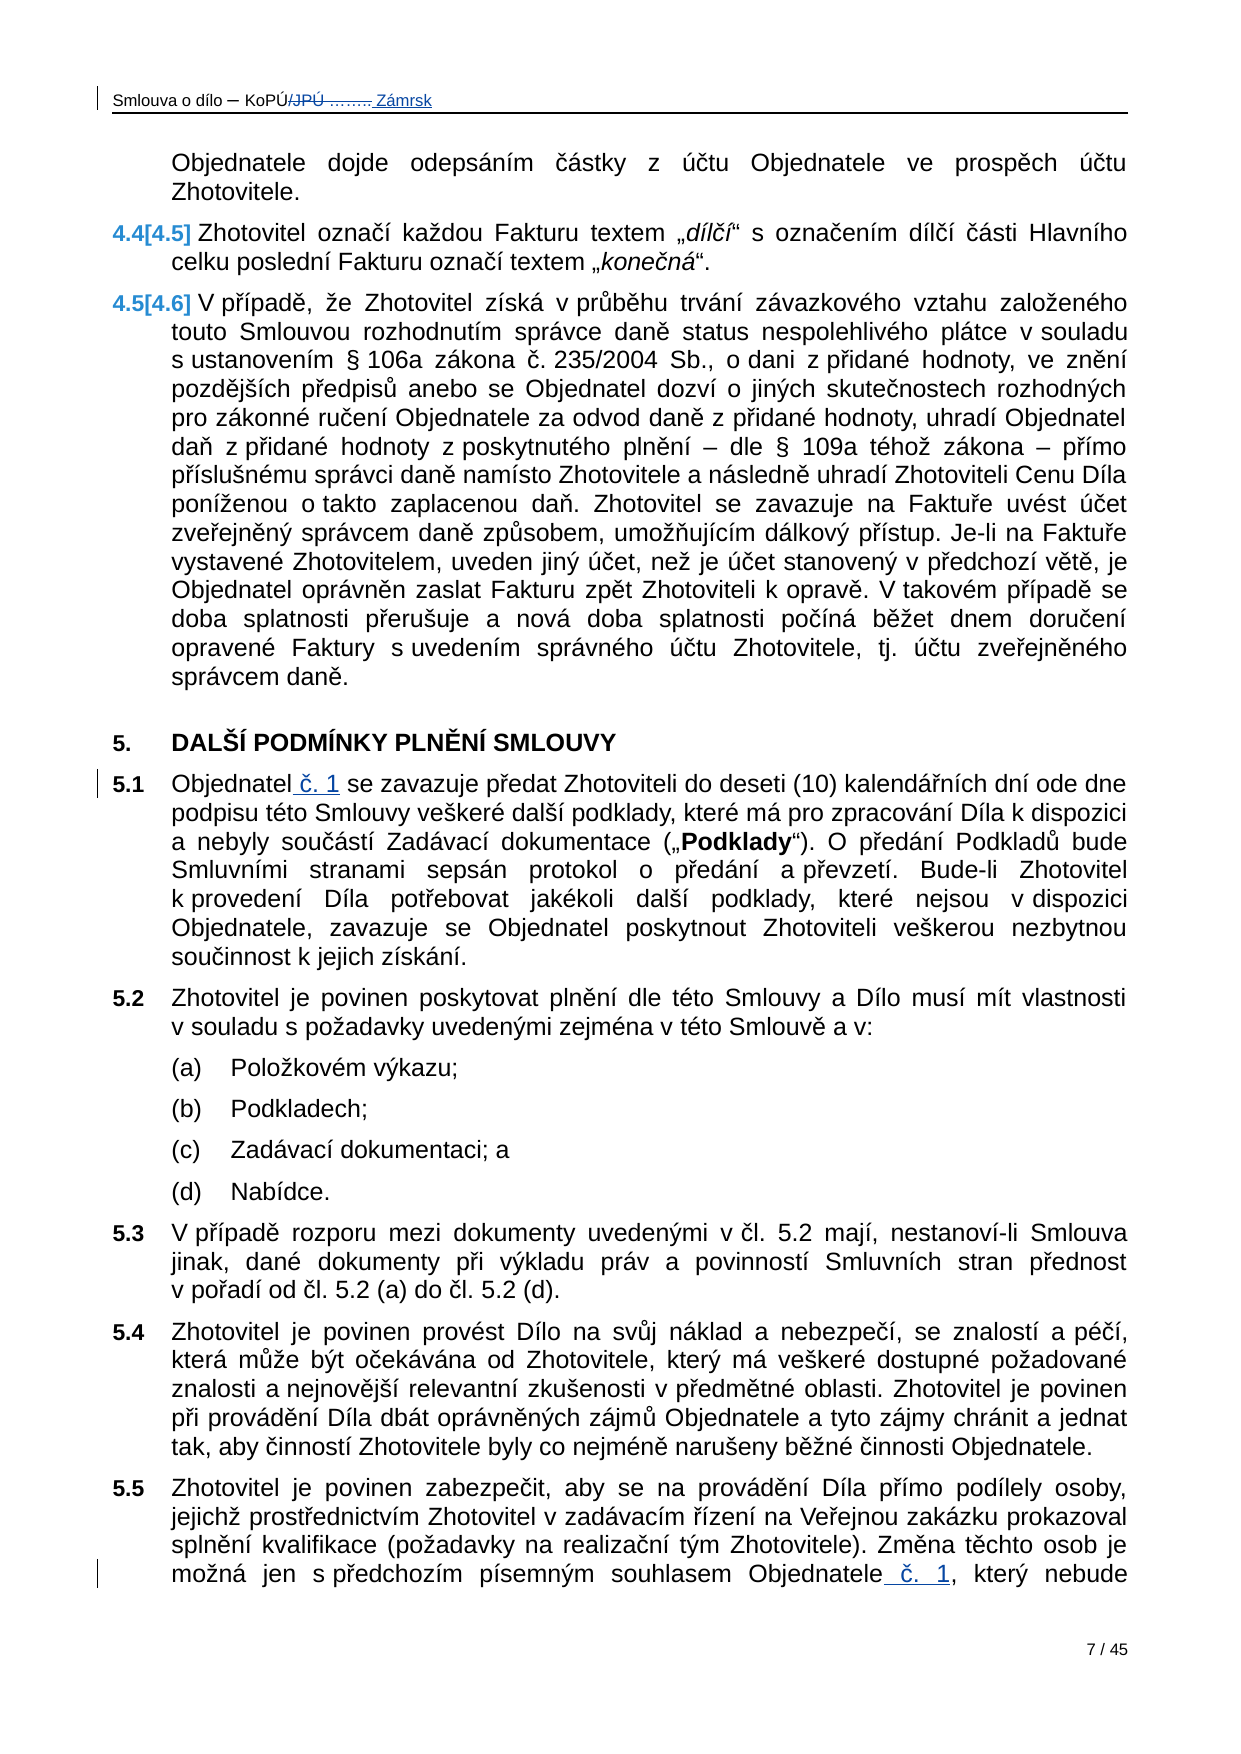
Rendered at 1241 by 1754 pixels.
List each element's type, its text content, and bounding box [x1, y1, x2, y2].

text Zhotovitel je povinen poskytovat plnění dle této Smlouvy a Dílo musí mít vlastnosti v souladu s požadavky uvedenými zejména v této Smlouvě a v: [112, 983, 1128, 1040]
text Další podmínky Plnění smlouvy [112, 728, 1128, 756]
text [112, 1473, 1128, 1588]
text V případě, že Zhotovitel získá v průběhu trvání závazkového vztahu založeného touto Smlouvou rozhodnutím správce daně status nespolehlivého plátce v souladu s ustanovením § 106a zákona č. 235/2004 Sb., o dani z přidané hodnoty, ve znění pozdějších předpisů anebo se Objednatel dozví o jiných skutečnostech rozhodných pro zákonné ručení Objednatele za odvod daně z přidané hodnoty, uhradí Objednatel daň z přidané hodnoty z poskytnutého plnění – dle § 109a téhož zákona – přímo příslušnému správci daně namísto Zhotovitele a následně uhradí Zhotoviteli Cenu Díla poníženou o takto zaplacenou daň. Zhotovitel se zavazuje na Faktuře uvést účet zveřejněný správcem daně způsobem, umožňujícím dálkový přístup. Je-li na Faktuře vystavené Zhotovitelem, uveden jiný účet, než je účet stanovený v předchozí větě, je Objednatel oprávněn zaslat Fakturu zpět Zhotoviteli k opravě. V takovém případě se doba splatnosti přerušuje a nová doba splatnosti počíná běžet dnem doručení opravené Faktury s uvedením správného účtu Zhotovitele, tj. účtu zveřejněného správcem daně. [112, 288, 1128, 690]
list Podkladech; [171, 1094, 1128, 1123]
text Zhotovitel označí každou Fakturu textem „dílčí“ s označením dílčí části Hlavního celku poslední Fakturu označí textem „konečná“. [112, 218, 1128, 275]
list Nabídce. [171, 1176, 1128, 1205]
text Objednatel se zavazuje předat Zhotoviteli do deseti (10) kalendářních dní ode dne podpisu této Smlouvy veškeré další podklady, které má pro zpracování Díla k dispozici a nebyly součástí Zadávací dokumentace („Podklady“). O předání Podkladů bude Smluvními stranami sepsán protokol o předání a převzetí. Bude-li Zhotovitel k provedení Díla potřebovat jakékoli další podklady, které nejsou v dispozici Objednatele, zavazuje se Objednatel poskytnout Zhotoviteli veškerou nezbytnou součinnost k jejich získání. [112, 769, 1128, 970]
list Položkovém výkazu; [171, 1053, 1128, 1081]
text V případě rozporu mezi dokumenty uvedenými v čl. 5.2 mají, nestanoví-li Smlouva jinak, dané dokumenty při výkladu práv a povinností Smluvních stran přednost v pořadí od čl. 5.2 (a) do čl. 5.2 (d). [112, 1218, 1128, 1304]
text Zhotovitel je povinen provést Dílo na svůj náklad a nebezpečí, se znalostí a péčí, která může být očekávána od Zhotovitele, který má veškeré dostupné požadované znalosti a nejnovější relevantní zkušenosti v předmětné oblasti. Zhotovitel je povinen při provádění Díla dbát oprávněných zájmů Objednatele a tyto zájmy chránit a jednat tak, aby činností Zhotovitele byly co nejméně narušeny běžné činnosti Objednatele. [112, 1316, 1128, 1460]
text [112, 148, 1128, 205]
list Zadávací dokumentaci; a [171, 1135, 1128, 1164]
